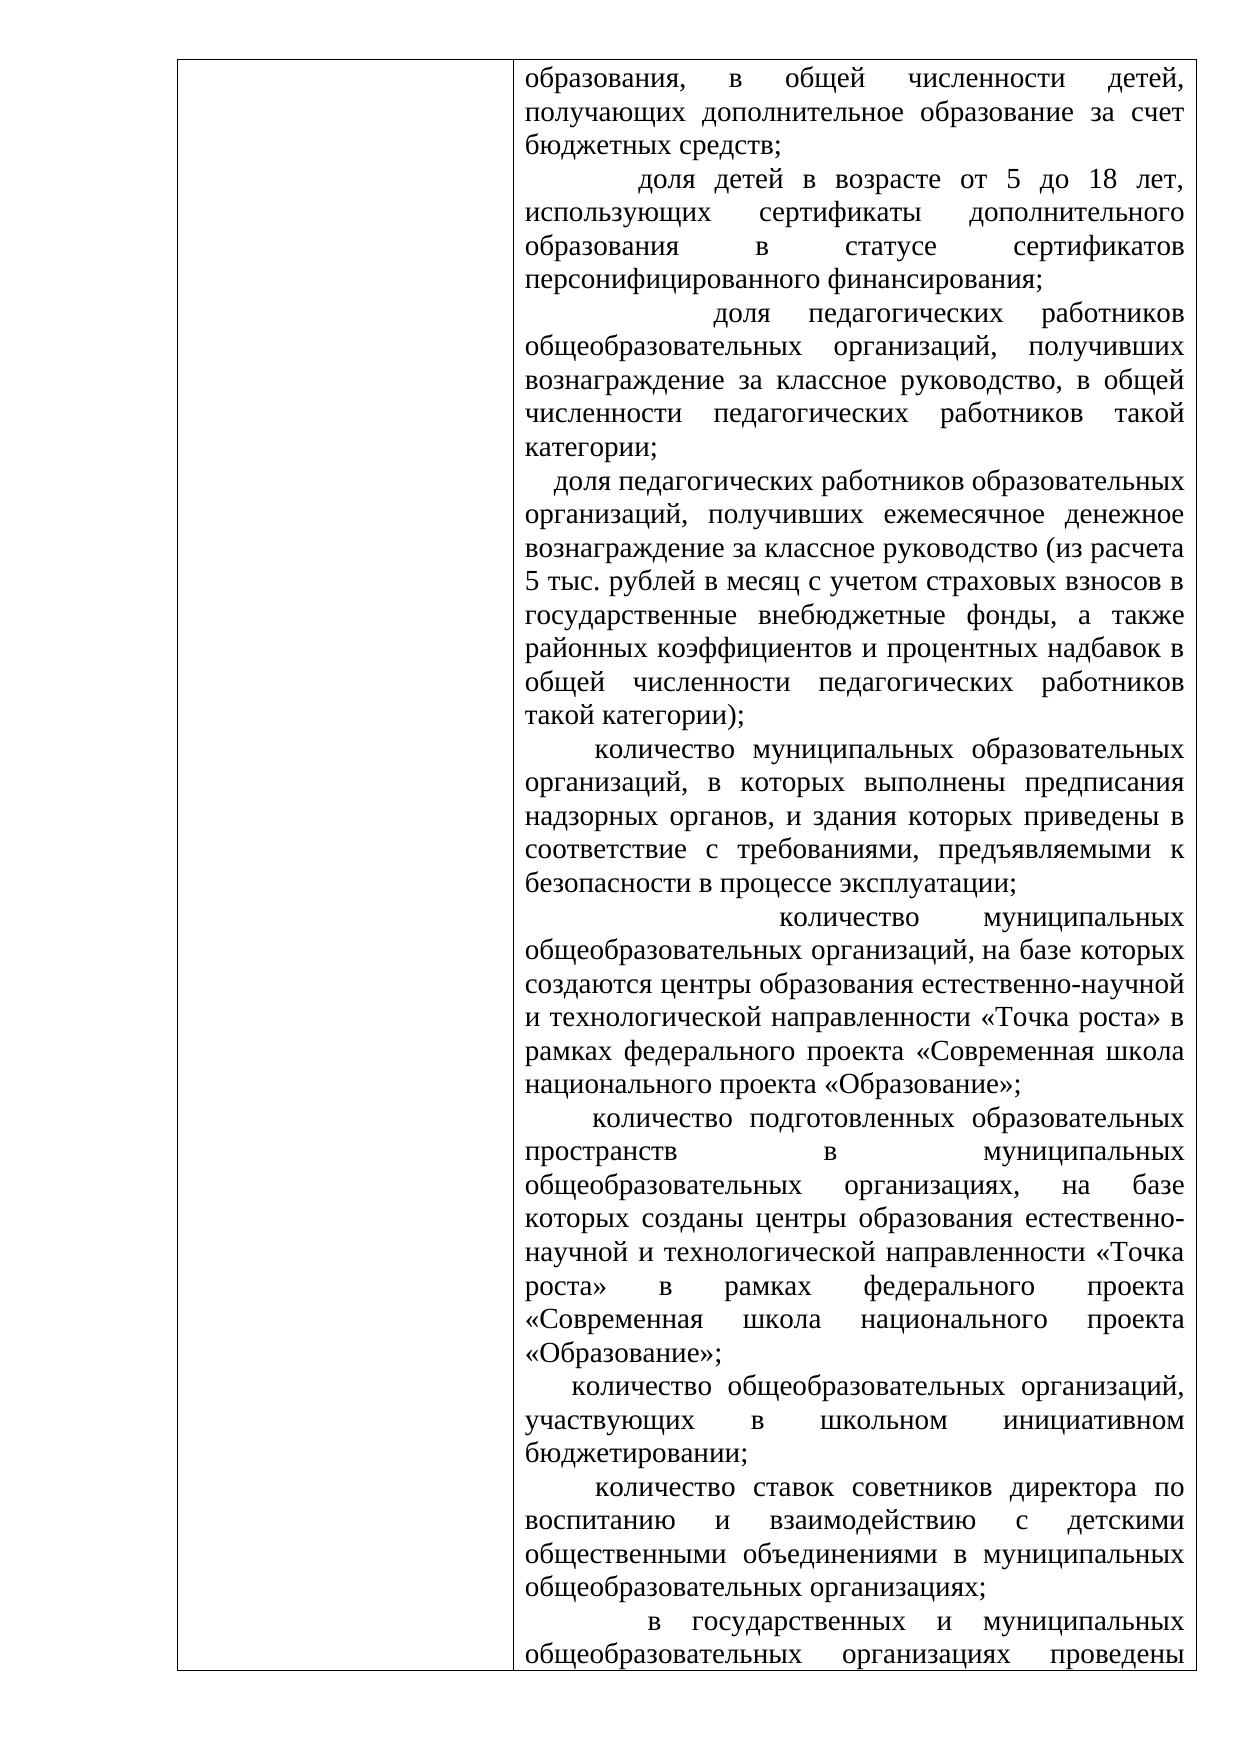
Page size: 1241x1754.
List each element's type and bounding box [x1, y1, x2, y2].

table_cell [178, 60, 513, 1670]
table_cell [514, 60, 1196, 1670]
